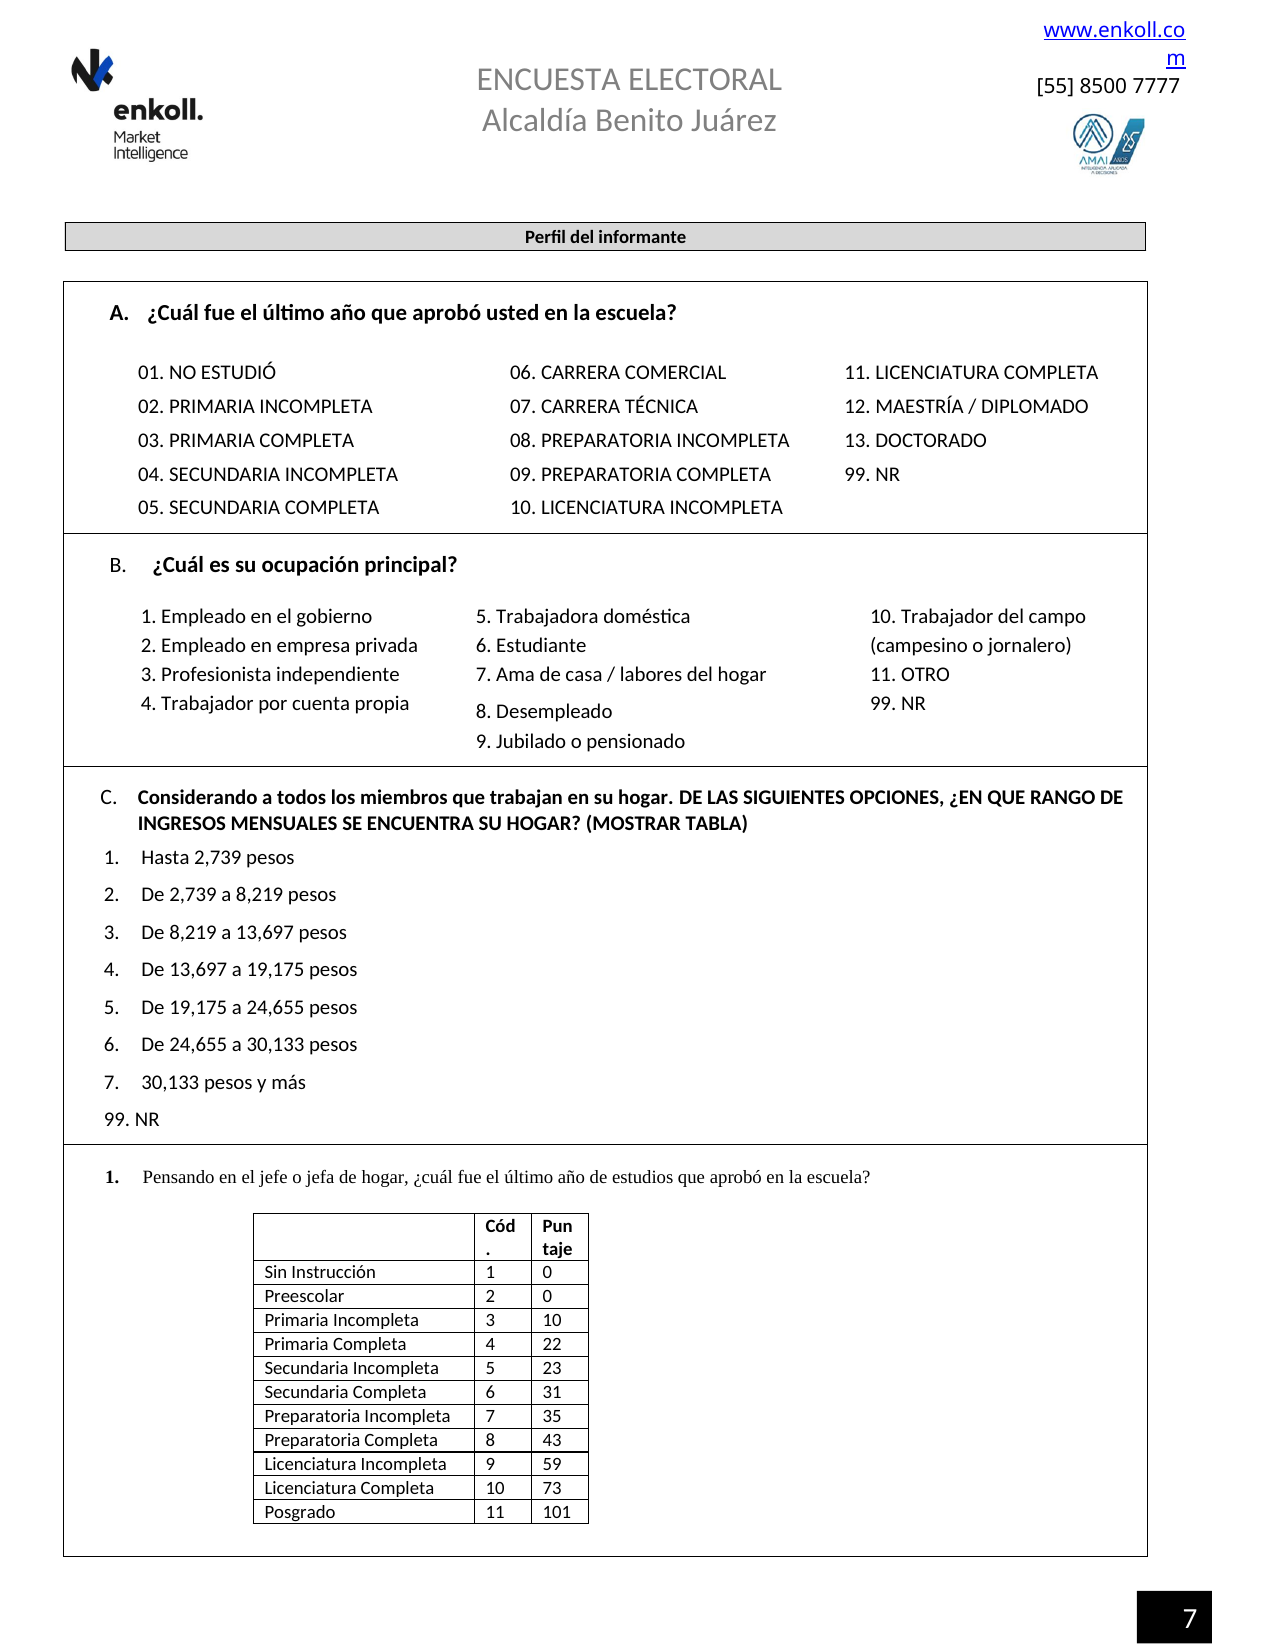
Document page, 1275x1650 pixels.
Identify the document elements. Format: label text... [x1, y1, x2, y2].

table_cell 01. NO ESTUDIÓ 02. PRIMARIA INCOMPLETA 03. PRIMARIA COMPLETA 04. SECUNDARIA INCOMPLETA 05. SECUNDARIA COMPLETA [64, 343, 501, 532]
table_cell 11. LICENCIATURA COMPLETA 12. MAESTRÍA / DIPLOMADO 13. DOCTORADO 99. NR [836, 343, 1147, 532]
picture [55, 27, 226, 170]
table_cell Considerando a todos los miembros que trabajan en su hogar. DE LAS SIGUIENTES OPCIONES, ¿EN QUE RANGO DE INGRESOS MENSUALES SE ENCUENTRA SU HOGAR? (MOSTRAR TABLA) Hasta 2,739 pesos De 2,739 a 8,219 pesos De 8,219 a 13,697 pesos De 13,697 a 19,175 pesos De 19,175 a 24,655 pesos De 24,655 a 30,133 pesos 30,133 pesos y más 99. NR [64, 767, 1147, 1144]
table_cell 06. CARRERA COMERCIAL 07. CARRERA TÉCNICA 08. PREPARATORIA INCOMPLETA 09. PREPARATORIA COMPLETA 10. LICENCIATURA INCOMPLETA [501, 343, 836, 532]
table_cell 1. Empleado en el gobierno 2. Empleado en empresa privada 3. Profesionista independiente 4. Trabajador por cuenta propia [64, 595, 458, 766]
table_cell ¿Cuál es su ocupación principal? [64, 534, 1147, 594]
text Perfil del informante [66, 223, 1145, 250]
table_cell 5. Trabajadora doméstica 6. Estudiante 7. Ama de casa / labores del hogar 8. Desempleado 9. Jubilado o pensionado [458, 595, 852, 766]
table_header ¿Cuál fue el último año que aprobó usted en la escuela? [64, 282, 1147, 343]
picture [1062, 100, 1154, 183]
table_cell 10. Trabajador del campo (campesino o jornalero) 11. OTRO 99. NR [852, 595, 1147, 766]
